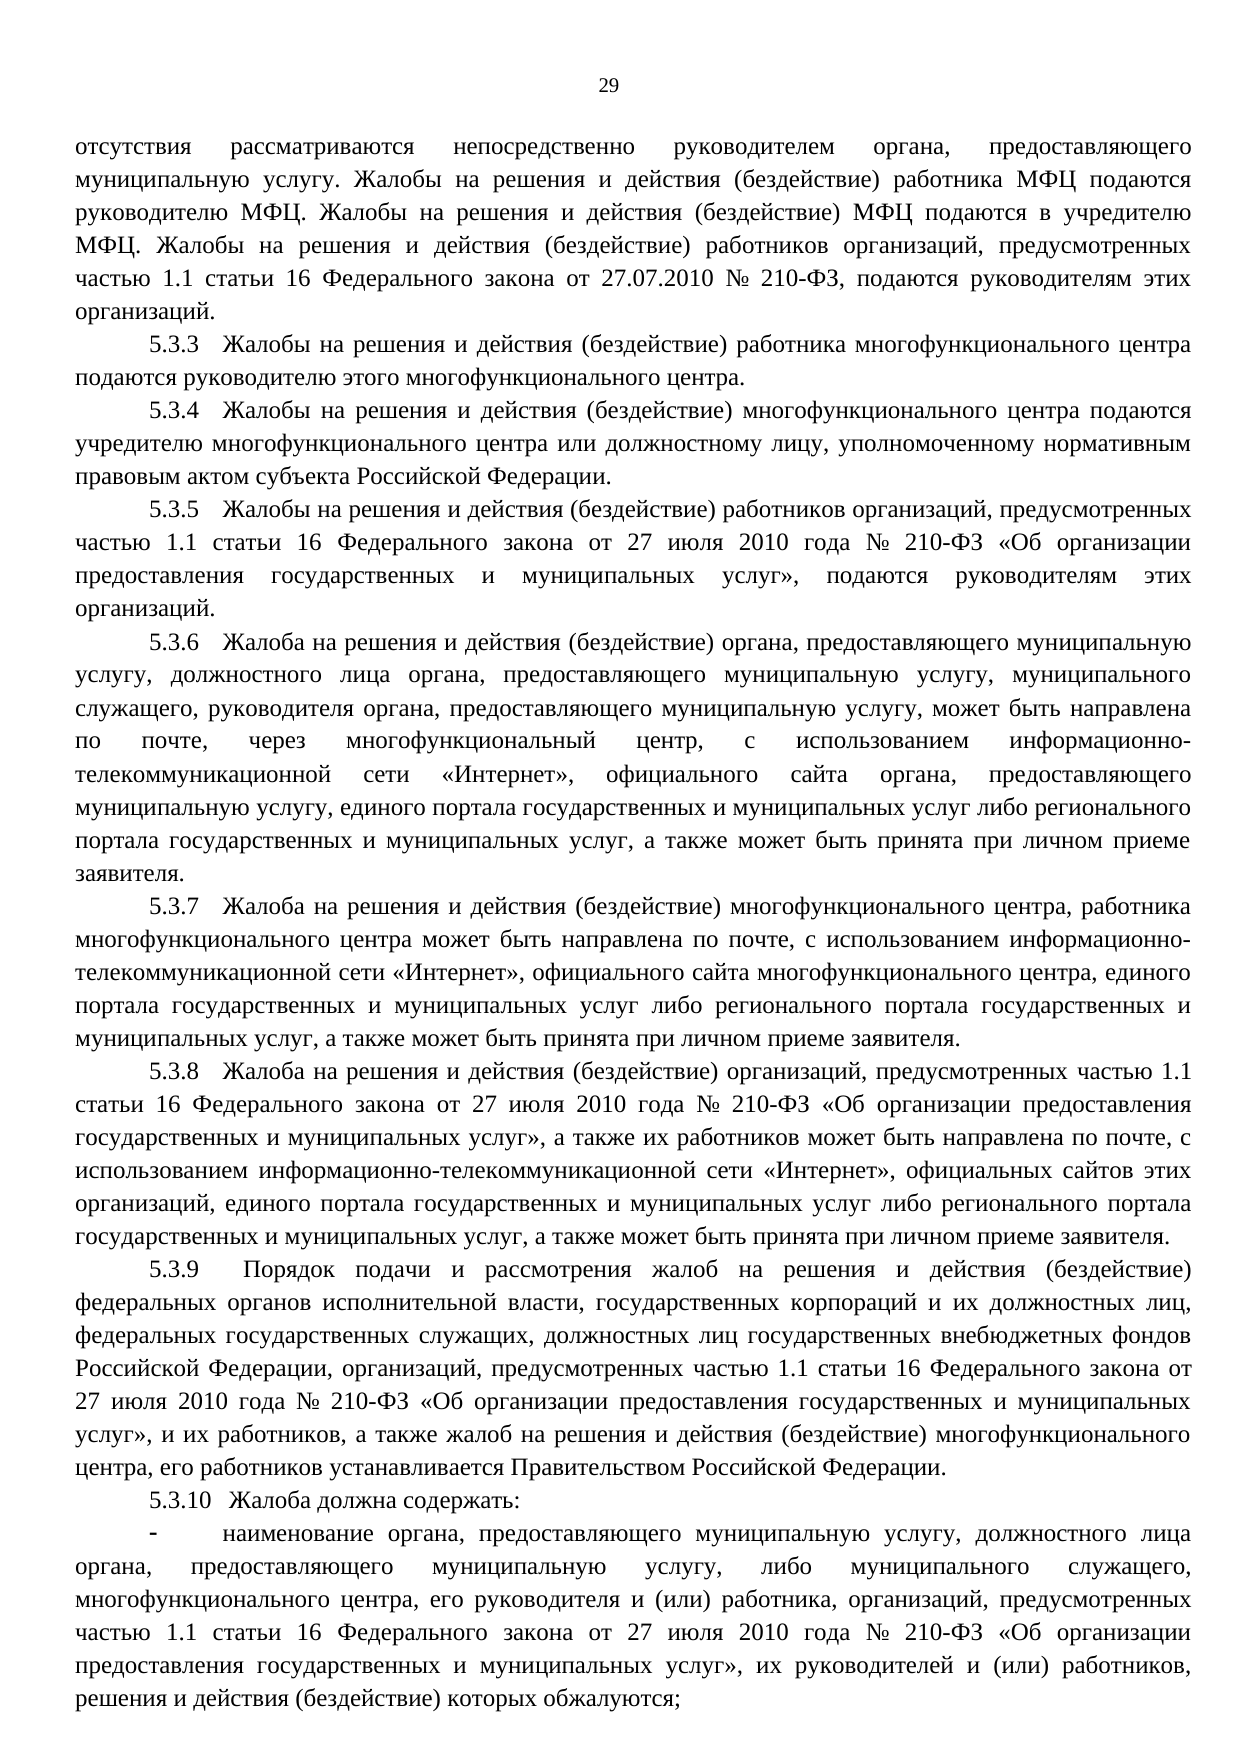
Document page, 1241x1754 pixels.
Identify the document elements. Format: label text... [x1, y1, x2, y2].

list Жалобы на решения и действия (бездействие) работников организаций, предусмотренных частью 1.1 статьи 16 Федерального закона от 27 июля 2010 года № 210-ФЗ «Об организации предоставления государственных и муниципальных услуг», подаются руководителям этих организаций. [75, 494, 1192, 622]
list Жалобы на решения и действия (бездействие) многофункционального центра подаются учредителю многофункционального центра или должностному лицу, уполномоченному нормативным правовым актом субъекта Российской Федерации. [75, 395, 1192, 490]
list Порядок подачи и рассмотрения жалоб на решения и действия (бездействие) федеральных органов исполнительной власти, государственных корпораций и их должностных лиц, федеральных государственных служащих, должностных лиц государственных внебюджетных фондов Российской Федерации, организаций, предусмотренных частью 1.1 статьи 16 Федерального закона от 27 июля 2010 года № 210-ФЗ «Об организации предоставления государственных и муниципальных услуг», и их работников, а также жалоб на решения и действия (бездействие) многофункционального центра, его работников устанавливается Правительством Российской Федерации. [75, 1254, 1192, 1481]
list наименование органа, предоставляющего муниципальную услугу, должностного лица органа, предоставляющего муниципальную услугу, либо муниципального служащего, многофункционального центра, его руководителя и (или) работника, организаций, предусмотренных частью 1.1 статьи 16 Федерального закона от 27 июля 2010 года № 210-ФЗ «Об организации предоставления государственных и муниципальных услуг», их руководителей и (или) работников, решения и действия (бездействие) которых обжалуются; [75, 1518, 1192, 1712]
list Жалоба на решения и действия (бездействие) органа, предоставляющего муниципальную услугу, должностного лица органа, предоставляющего муниципальную услугу, муниципального служащего, руководителя органа, предоставляющего муниципальную услугу, может быть направлена по почте, через многофункциональный центр, с использованием информационно-телекоммуникационной сети «Интернет», официального сайта органа, предоставляющего муниципальную услугу, единого портала государственных и муниципальных услуг либо регионального портала государственных и муниципальных услуг, а также может быть принята при личном приеме заявителя. [75, 627, 1192, 886]
list Жалоба должна содержать: [75, 1485, 1192, 1514]
list Жалоба на решения и действия (бездействие) многофункционального центра, работника многофункционального центра может быть направлена по почте, с использованием информационно-телекоммуникационной сети «Интернет», официального сайта многофункционального центра, единого портала государственных и муниципальных услуг либо регионального портала государственных и муниципальных услуг, а также может быть принята при личном приеме заявителя. [75, 891, 1192, 1052]
list Жалоба на решения и действия (бездействие) организаций, предусмотренных частью 1.1 статьи 16 Федерального закона от 27 июля 2010 года № 210-ФЗ «Об организации предоставления государственных и муниципальных услуг», а также их работников может быть направлена по почте, с использованием информационно-телекоммуникационной сети «Интернет», официальных сайтов этих организаций, единого портала государственных и муниципальных услуг либо регионального портала государственных и муниципальных услуг, а также может быть принята при личном приеме заявителя. [75, 1056, 1192, 1250]
list Жалобы на решения и действия (бездействие) работника многофункционального центра подаются руководителю этого многофункционального центра. [75, 329, 1192, 391]
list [75, 131, 1192, 325]
